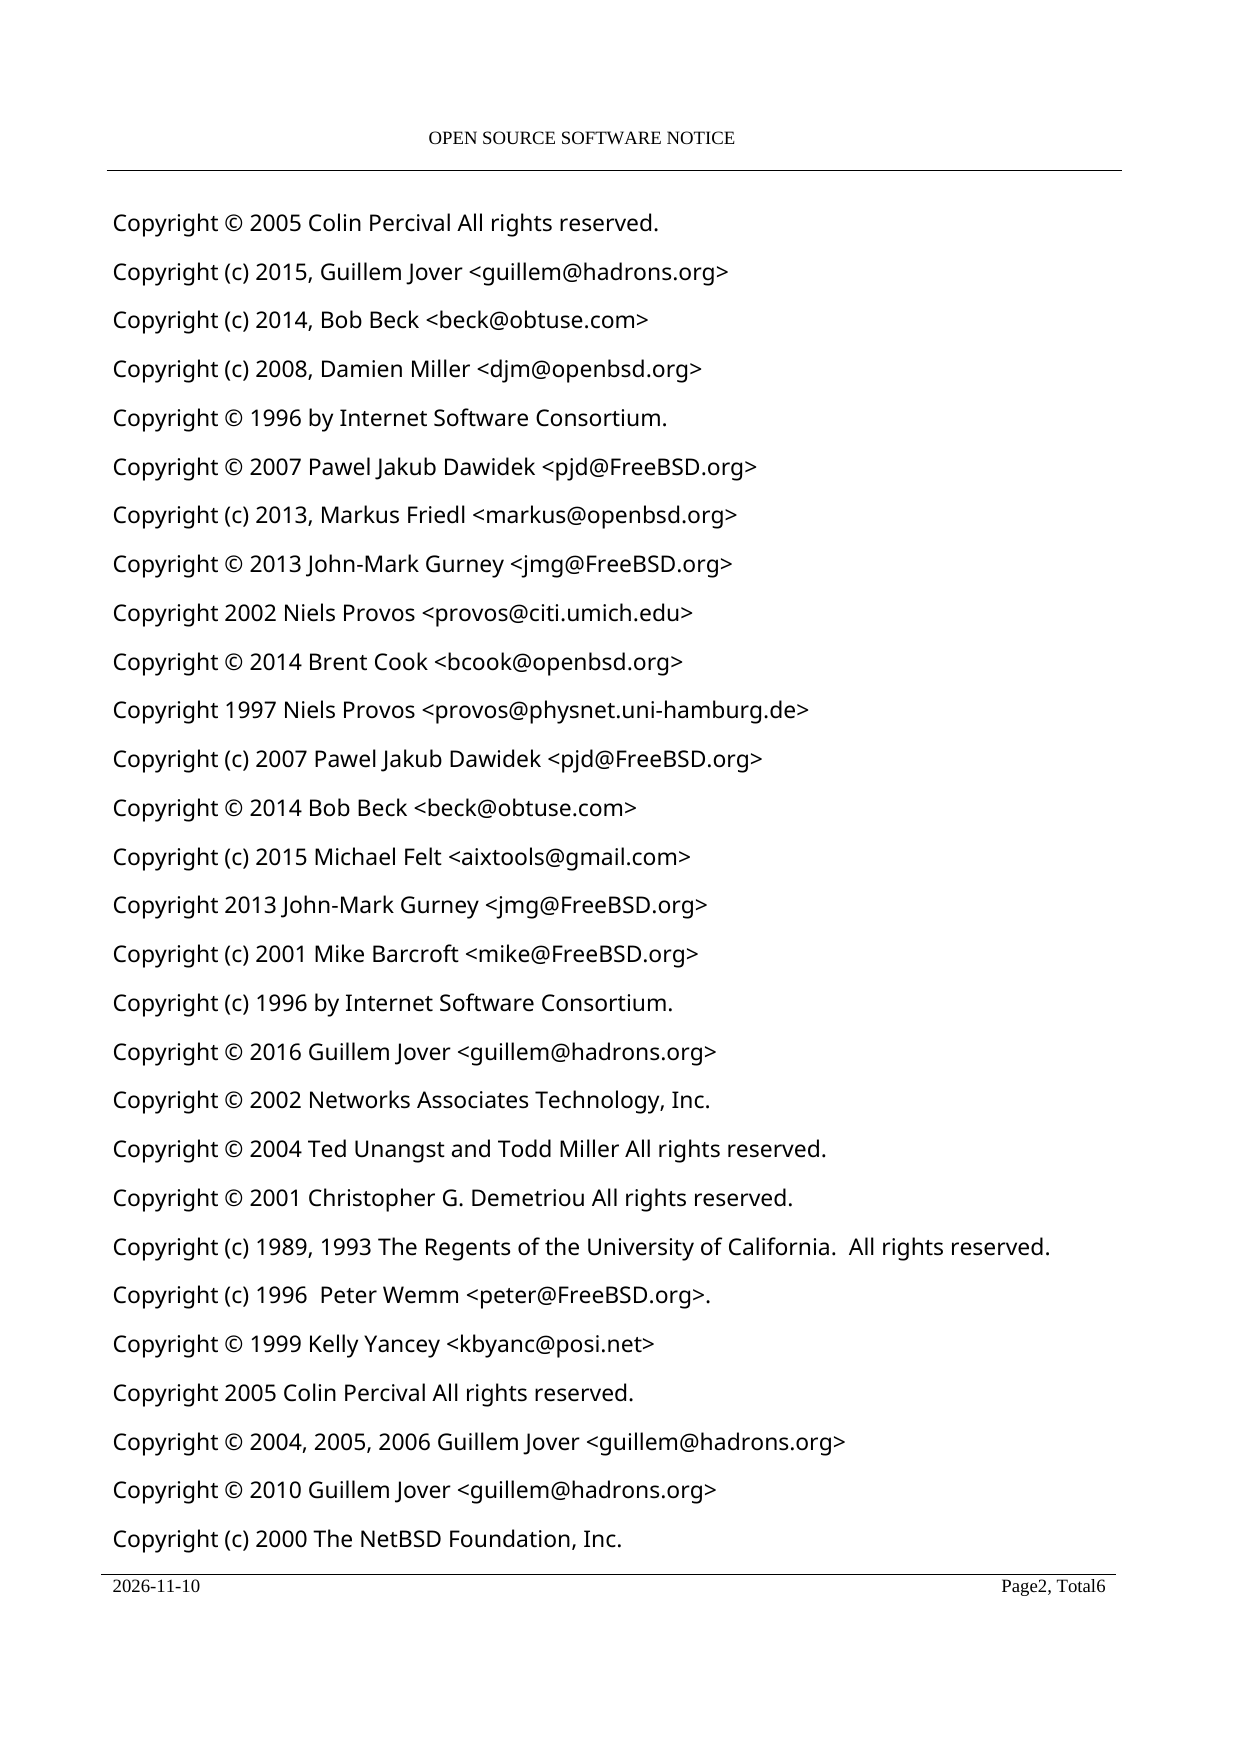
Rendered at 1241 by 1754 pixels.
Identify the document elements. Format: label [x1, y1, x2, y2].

text [112, 206, 1128, 1555]
